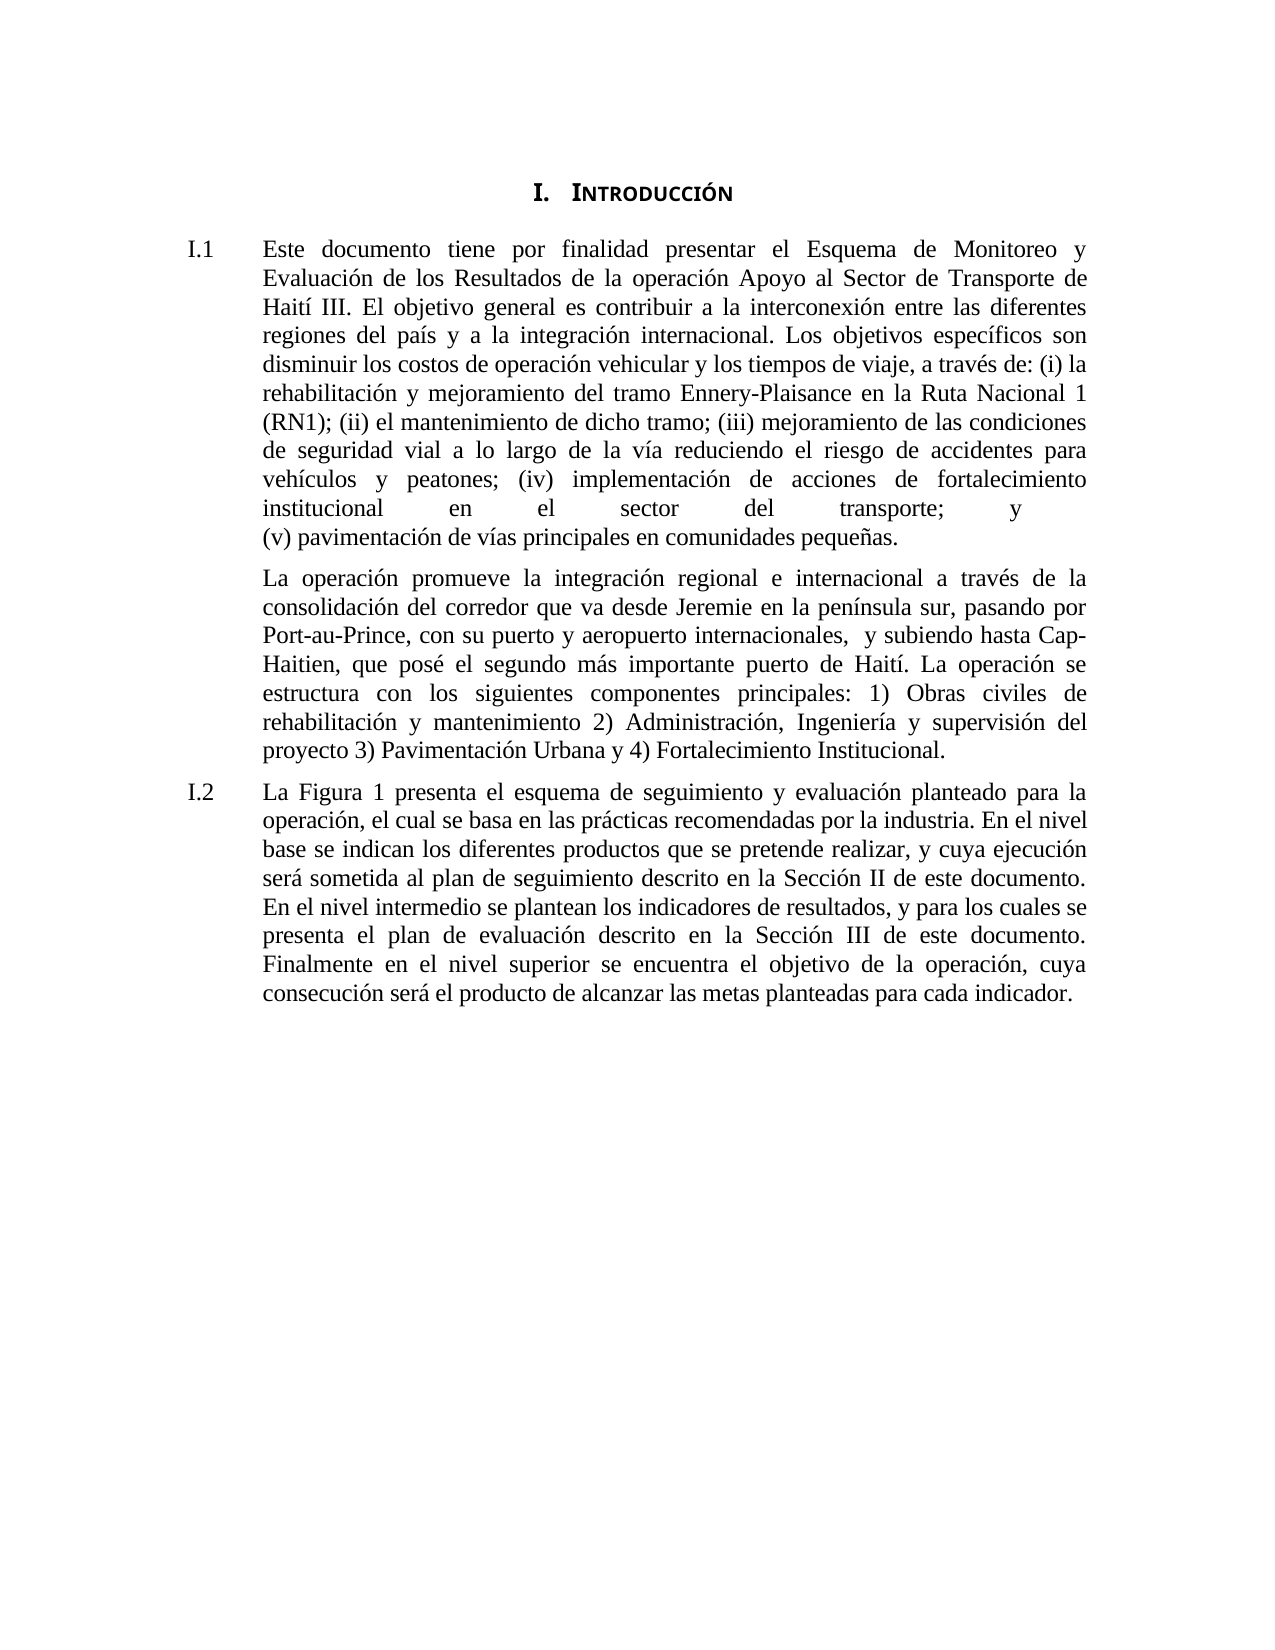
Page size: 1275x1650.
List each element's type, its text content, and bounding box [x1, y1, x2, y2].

text La Figura 1 presenta el esquema de seguimiento y evaluación planteado para la operación, el cual se basa en las prácticas recomendadas por la industria. En el nivel base se indican los diferentes productos que se pretende realizar, y cuya ejecución será sometida al plan de seguimiento descrito en la Sección II de este documento. En el nivel intermedio se plantean los indicadores de resultados, y para los cuales se presenta el plan de evaluación descrito en la Sección III de este documento. Finalmente en el nivel superior se encuentra el objetivo de la operación, cuya consecución será el producto de alcanzar las metas planteadas para cada indicador. [187, 777, 1087, 1007]
text Este documento tiene por finalidad presentar el Esquema de Monitoreo y Evaluación de los Resultados de la operación Apoyo al Sector de Transporte de Haití III. El objetivo general es contribuir a la interconexión entre las diferentes regiones del país y a la integración internacional. Los objetivos específicos son disminuir los costos de operación vehicular y los tiempos de viaje, a través de: (i) la rehabilitación y mejoramiento del tramo Ennery-Plaisance en la Ruta Nacional 1 (RN1); (ii) el mantenimiento de dicho tramo; (iii) mejoramiento de las condiciones de seguridad vial a lo largo de la vía reduciendo el riesgo de accidentes para vehículos y peatones; (iv) implementación de acciones de fortalecimiento institucional en el sector del transporte; y (v) pavimentación de vías principales en comunidades pequeñas. [187, 234, 1087, 550]
list La operación promueve la integración regional e internacional a través de la consolidación del corredor que va desde Jeremie en la península sur, pasando por Port-au-Prince, con su puerto y aeropuerto internacionales, y subiendo hasta Cap-Haitien, que posé el segundo más importante puerto de Haití. La operación se estructura con los siguientes componentes principales: 1) Obras civiles de rehabilitación y mantenimiento 2) Administración, Ingeniería y supervisión del proyecto 3) Pavimentación Urbana y 4) Fortalecimiento Institucional. [262, 563, 1087, 764]
subtitle Introducción [187, 175, 1087, 209]
